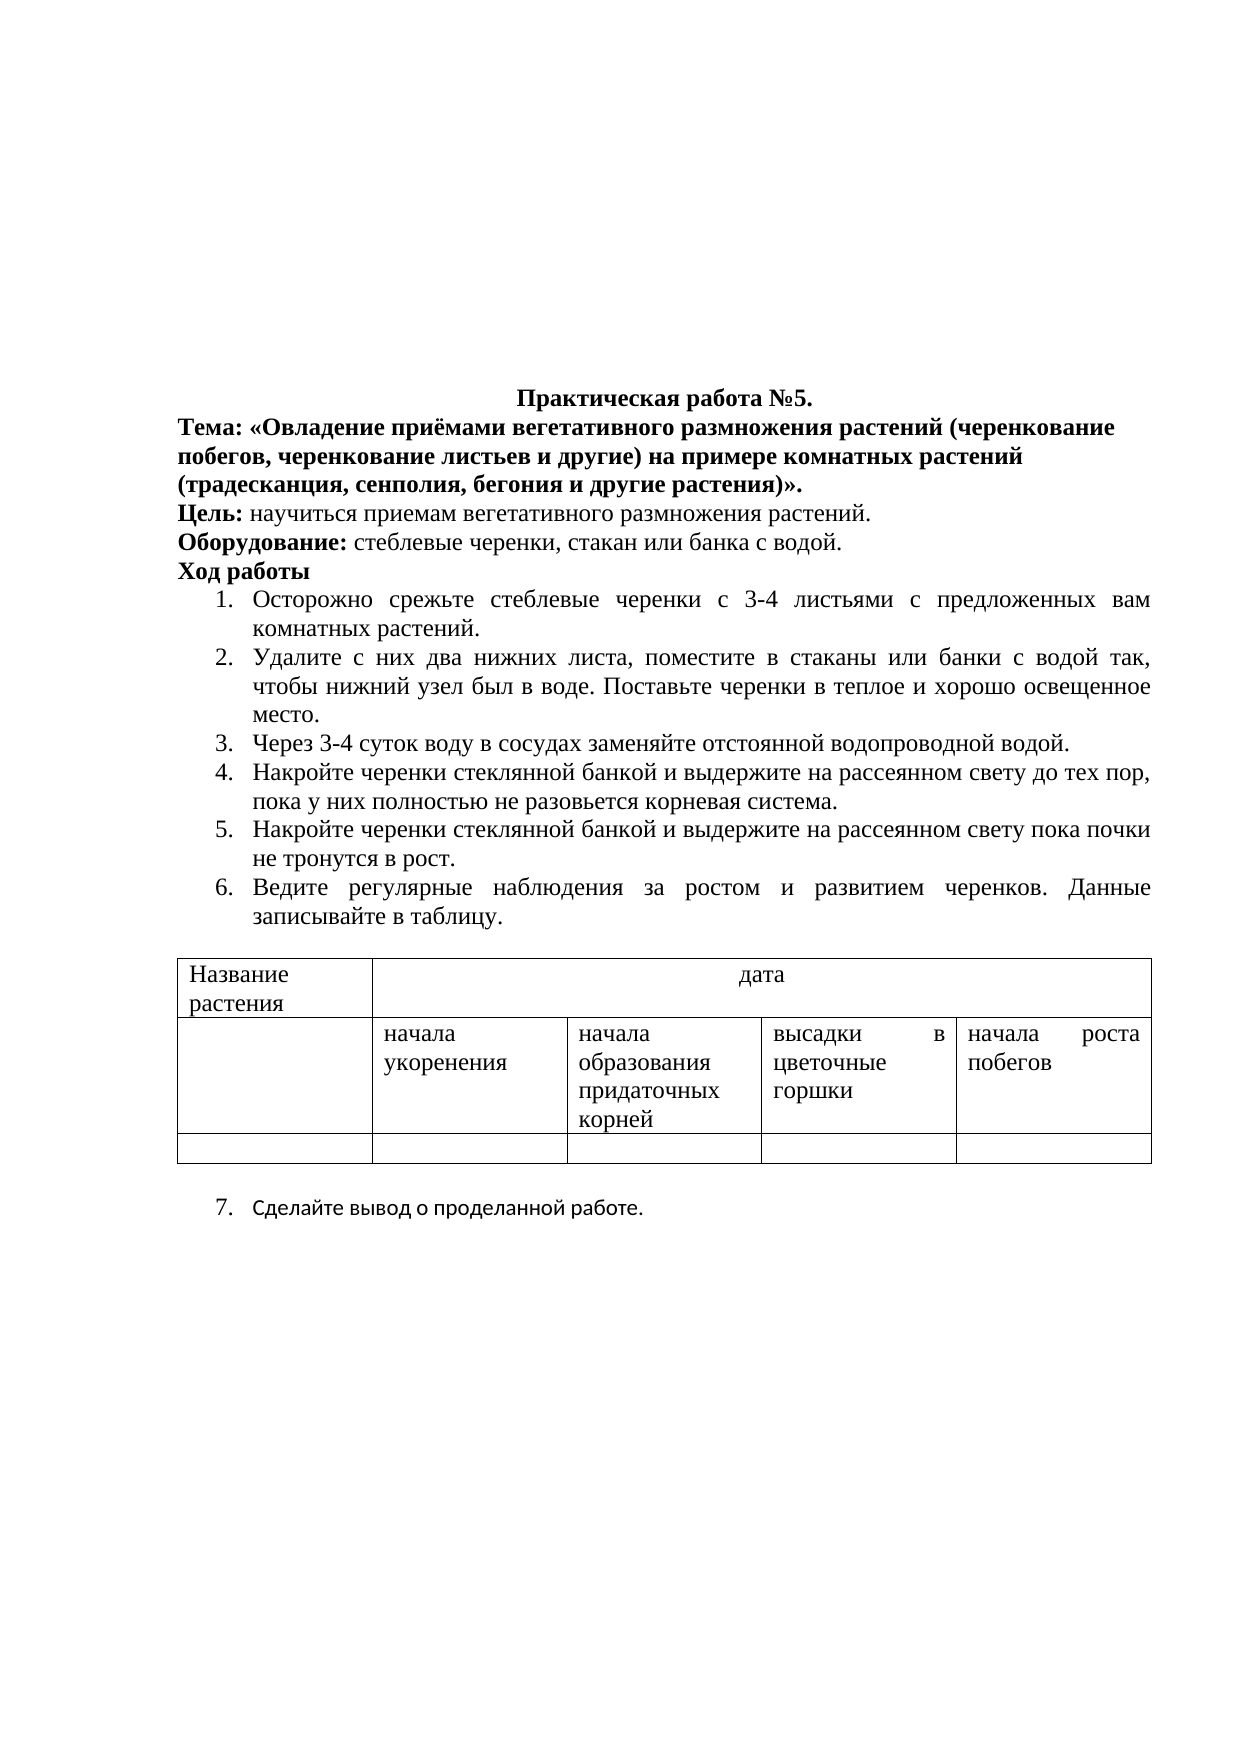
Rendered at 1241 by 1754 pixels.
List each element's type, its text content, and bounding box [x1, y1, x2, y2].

table_cell [957, 1134, 1151, 1163]
text Ход работы [177, 556, 1152, 584]
table_cell [373, 1134, 567, 1163]
list Сделайте вывод о проделанной работе. [215, 1192, 1152, 1221]
table_header дата [373, 959, 1151, 1017]
text Цель: научиться приемам вегетативного размножения растений. [177, 498, 1152, 527]
table_cell [178, 1018, 372, 1133]
list Накройте черенки стеклянной банкой и выдержите на рассеянном свету пока почки не тронутся в рост. [215, 814, 1152, 872]
list Удалите с них два нижних листа, поместите в стаканы или банки с водой так, чтобы нижний узел был в воде. Поставьте черенки в теплое и хорошо освещенное место. [215, 642, 1152, 728]
table_cell [178, 1134, 372, 1163]
table_cell высадки в цветочные горшки [762, 1018, 956, 1133]
list Осторожно срежьте стеблевые черенки с 3-4 листьями с предложенных вам комнатных растений. [215, 584, 1152, 642]
text Тема: «Овладение приёмами вегетативного размножения растений (черенкование побегов, черенкование листьев и другие) на примере комнатных растений (традесканция, сенполия, бегония и другие растения)». [177, 412, 1152, 498]
table_cell начала укоренения [373, 1018, 567, 1133]
list Через 3-4 суток воду в сосудах заменяйте отстоянной водопроводной водой. [215, 728, 1152, 757]
list Ведите регулярные наблюдения за ростом и развитием черенков. Данные записывайте в таблицу. [215, 872, 1152, 929]
table_cell начала роста побегов [957, 1018, 1151, 1133]
text Оборудование: стеблевые черенки, стакан или банка с водой. [177, 527, 1152, 556]
table_cell [762, 1134, 956, 1163]
table_header Название растения [178, 959, 372, 1017]
table_cell [568, 1134, 761, 1163]
list Накройте черенки стеклянной банкой и выдержите на рассеянном свету до тех пор, пока у них полностью не разовьется корневая система. [215, 757, 1152, 814]
table_cell начала образования придаточных корней [568, 1018, 761, 1133]
text Практическая работа №5. [177, 383, 1152, 412]
